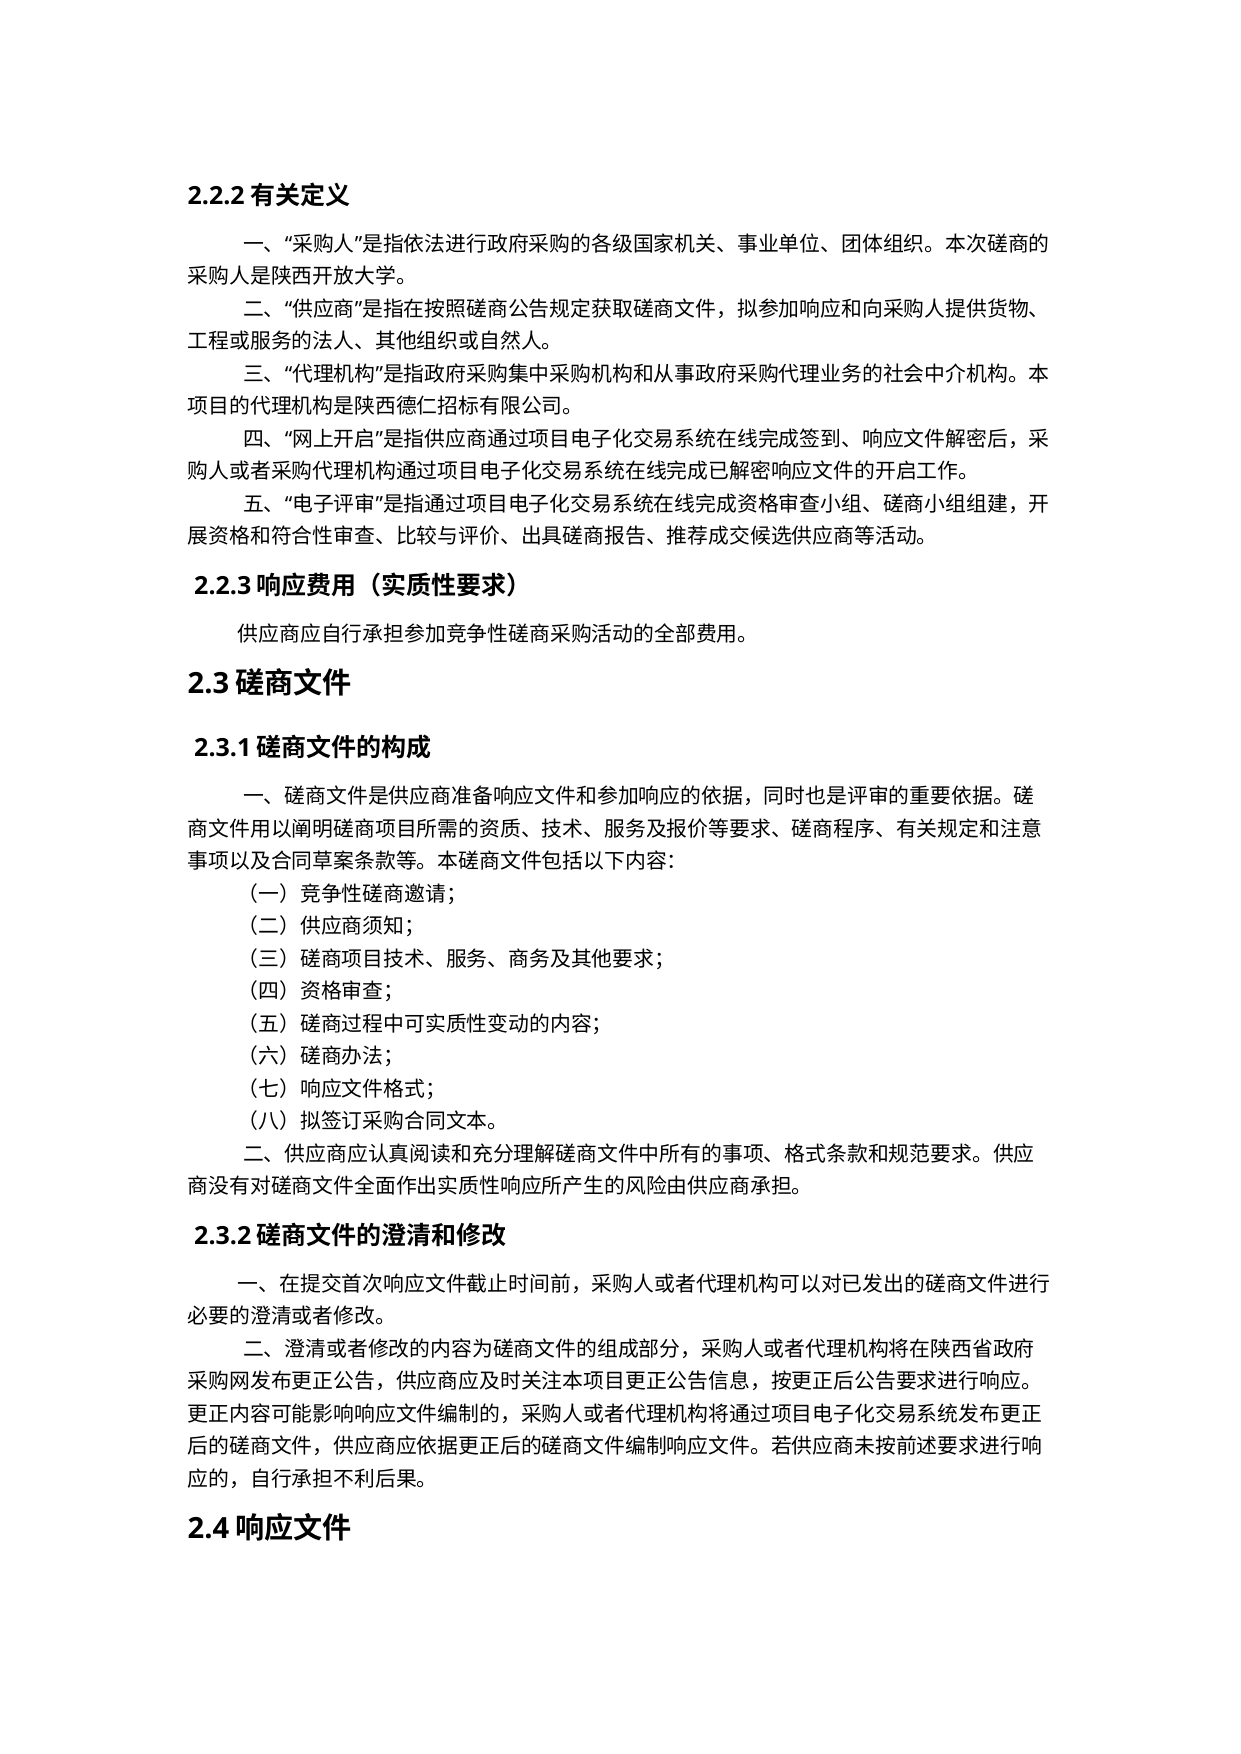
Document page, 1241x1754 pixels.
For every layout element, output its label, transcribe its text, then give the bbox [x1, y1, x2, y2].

text 五、“电子评审”是指通过项目电子化交易系统在线完成资格审查小组、磋商小组组建，开展资格和符合性审查、比较与评价、出具磋商报告、推荐成交候选供应商等活动。 [187, 487, 1053, 552]
text 二、澄清或者修改的内容为磋商文件的组成部分，采购人或者代理机构将在陕西省政府采购网发布更正公告，供应商应及时关注本项目更正公告信息，按更正后公告要求进行响应。更正内容可能影响响应文件编制的，采购人或者代理机构将通过项目电子化交易系统发布更正后的磋商文件，供应商应依据更正后的磋商文件编制响应文件。若供应商未按前述要求进行响应的，自行承担不利后果。 [187, 1332, 1053, 1494]
text 供应商应自行承担参加竞争性磋商采购活动的全部费用。 [187, 617, 1053, 649]
text 一、在提交首次响应文件截止时间前，采购人或者代理机构可以对已发出的磋商文件进行必要的澄清或者修改。 [187, 1267, 1053, 1332]
text （二）供应商须知； [187, 909, 1053, 942]
text 2.3.2磋商文件的澄清和修改 [187, 1202, 1053, 1267]
text 三、“代理机构”是指政府采购集中采购机构和从事政府采购代理业务的社会中介机构。本项目的代理机构是陕西德仁招标有限公司。 [187, 357, 1053, 422]
text 四、“网上开启”是指供应商通过项目电子化交易系统在线完成签到、响应文件解密后，采购人或者采购代理机构通过项目电子化交易系统在线完成已解密响应文件的开启工作。 [187, 422, 1053, 487]
text （五）磋商过程中可实质性变动的内容； [187, 1007, 1053, 1039]
text （四）资格审查； [187, 974, 1053, 1007]
text 二、供应商应认真阅读和充分理解磋商文件中所有的事项、格式条款和规范要求。供应商没有对磋商文件全面作出实质性响应所产生的风险由供应商承担。 [187, 1137, 1053, 1202]
text 2.2.3响应费用（实质性要求） [187, 552, 1053, 617]
text 二、“供应商”是指在按照磋商公告规定获取磋商文件，拟参加响应和向采购人提供货物、工程或服务的法人、其他组织或自然人。 [187, 292, 1053, 357]
text （一）竞争性磋商邀请； [187, 877, 1053, 909]
text （六）磋商办法； [187, 1039, 1053, 1072]
text （三）磋商项目技术、服务、商务及其他要求； [187, 942, 1053, 974]
text （八）拟签订采购合同文本。 [187, 1104, 1053, 1137]
text 一、“采购人”是指依法进行政府采购的各级国家机关、事业单位、团体组织。本次磋商的采购人是陕西开放大学。 [187, 227, 1053, 292]
text 2.2.2有关定义 [187, 162, 1053, 227]
text 2.3磋商文件 [187, 649, 1053, 714]
text 2.4响应文件 [187, 1494, 1053, 1559]
text 2.3.1磋商文件的构成 [187, 714, 1053, 779]
text （七）响应文件格式； [187, 1072, 1053, 1104]
text 一、磋商文件是供应商准备响应文件和参加响应的依据，同时也是评审的重要依据。磋商文件用以阐明磋商项目所需的资质、技术、服务及报价等要求、磋商程序、有关规定和注意事项以及合同草案条款等。本磋商文件包括以下内容： [187, 779, 1053, 877]
